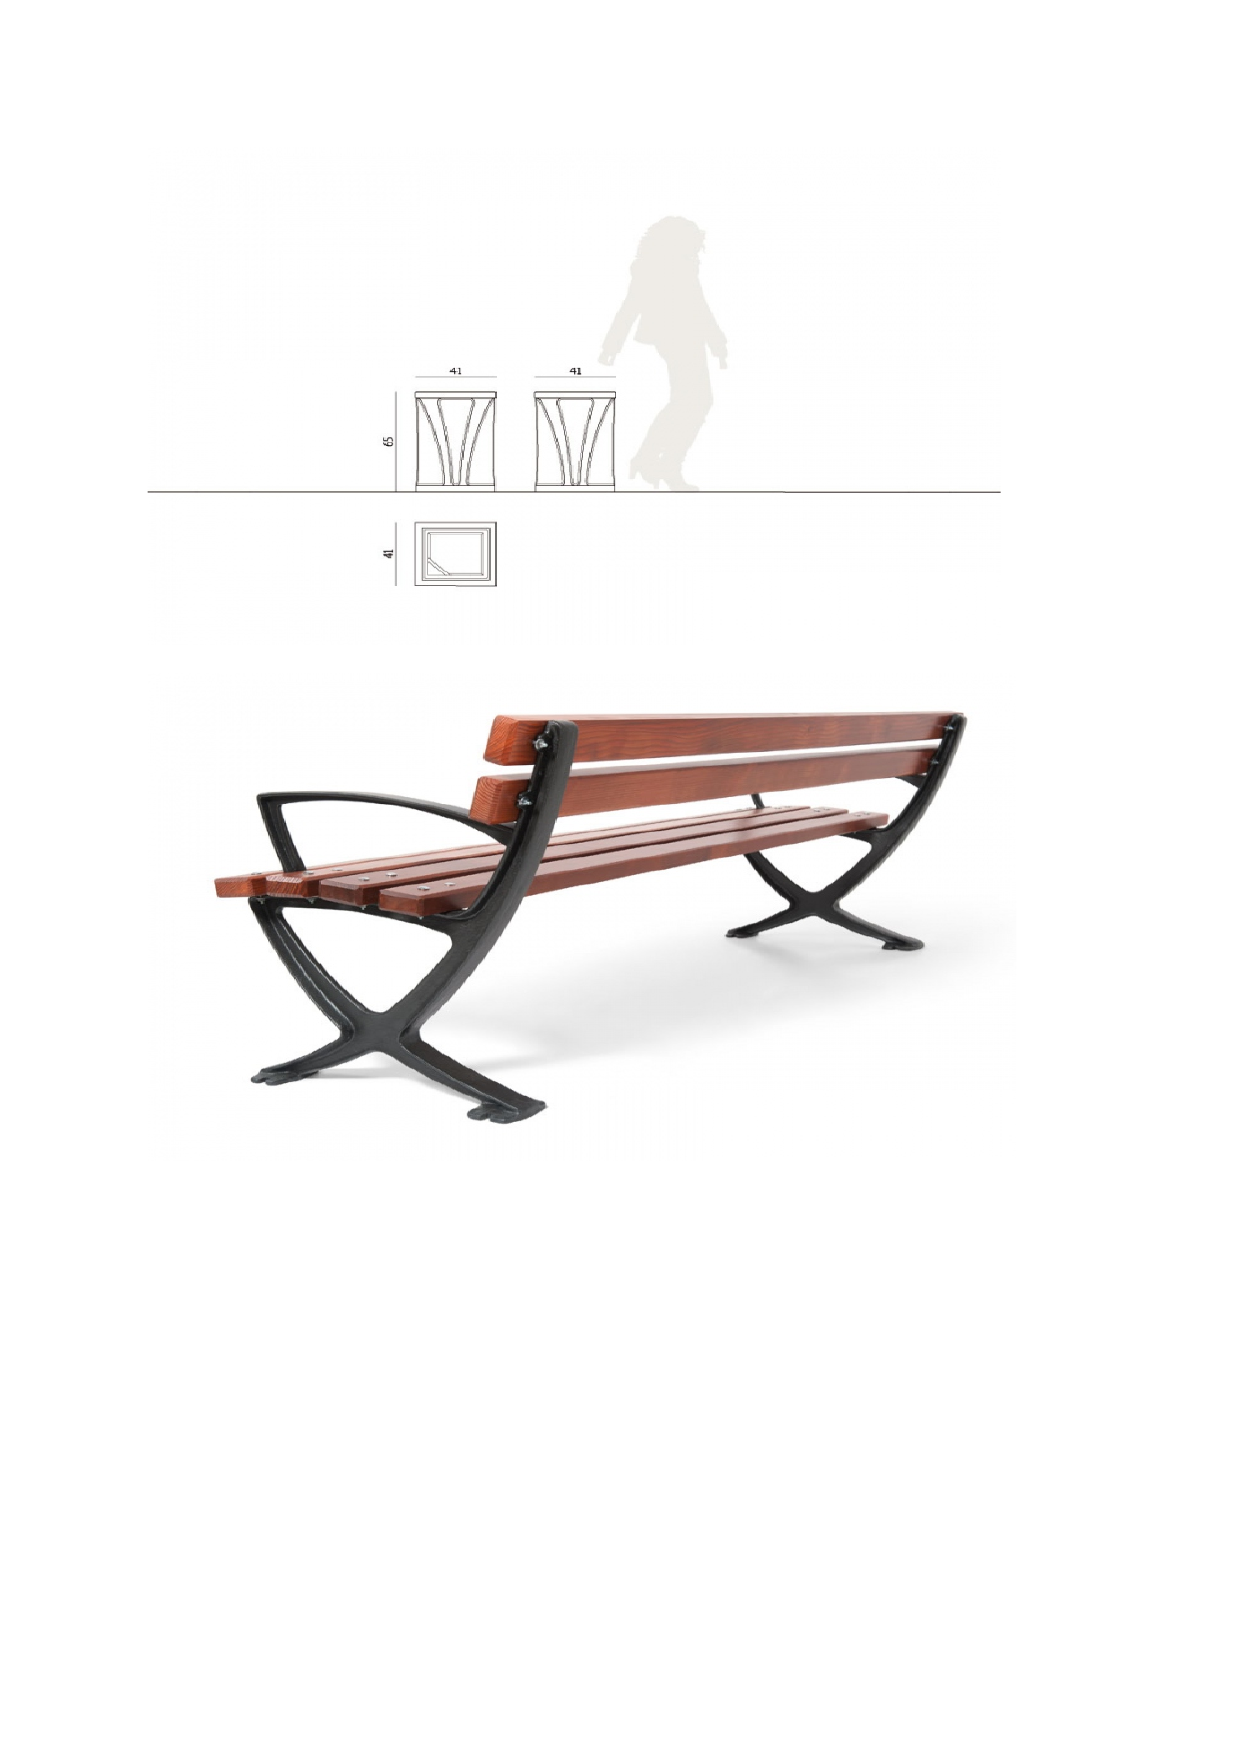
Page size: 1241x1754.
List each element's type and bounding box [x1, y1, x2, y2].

picture [147, 147, 1001, 645]
picture [147, 673, 1017, 1161]
